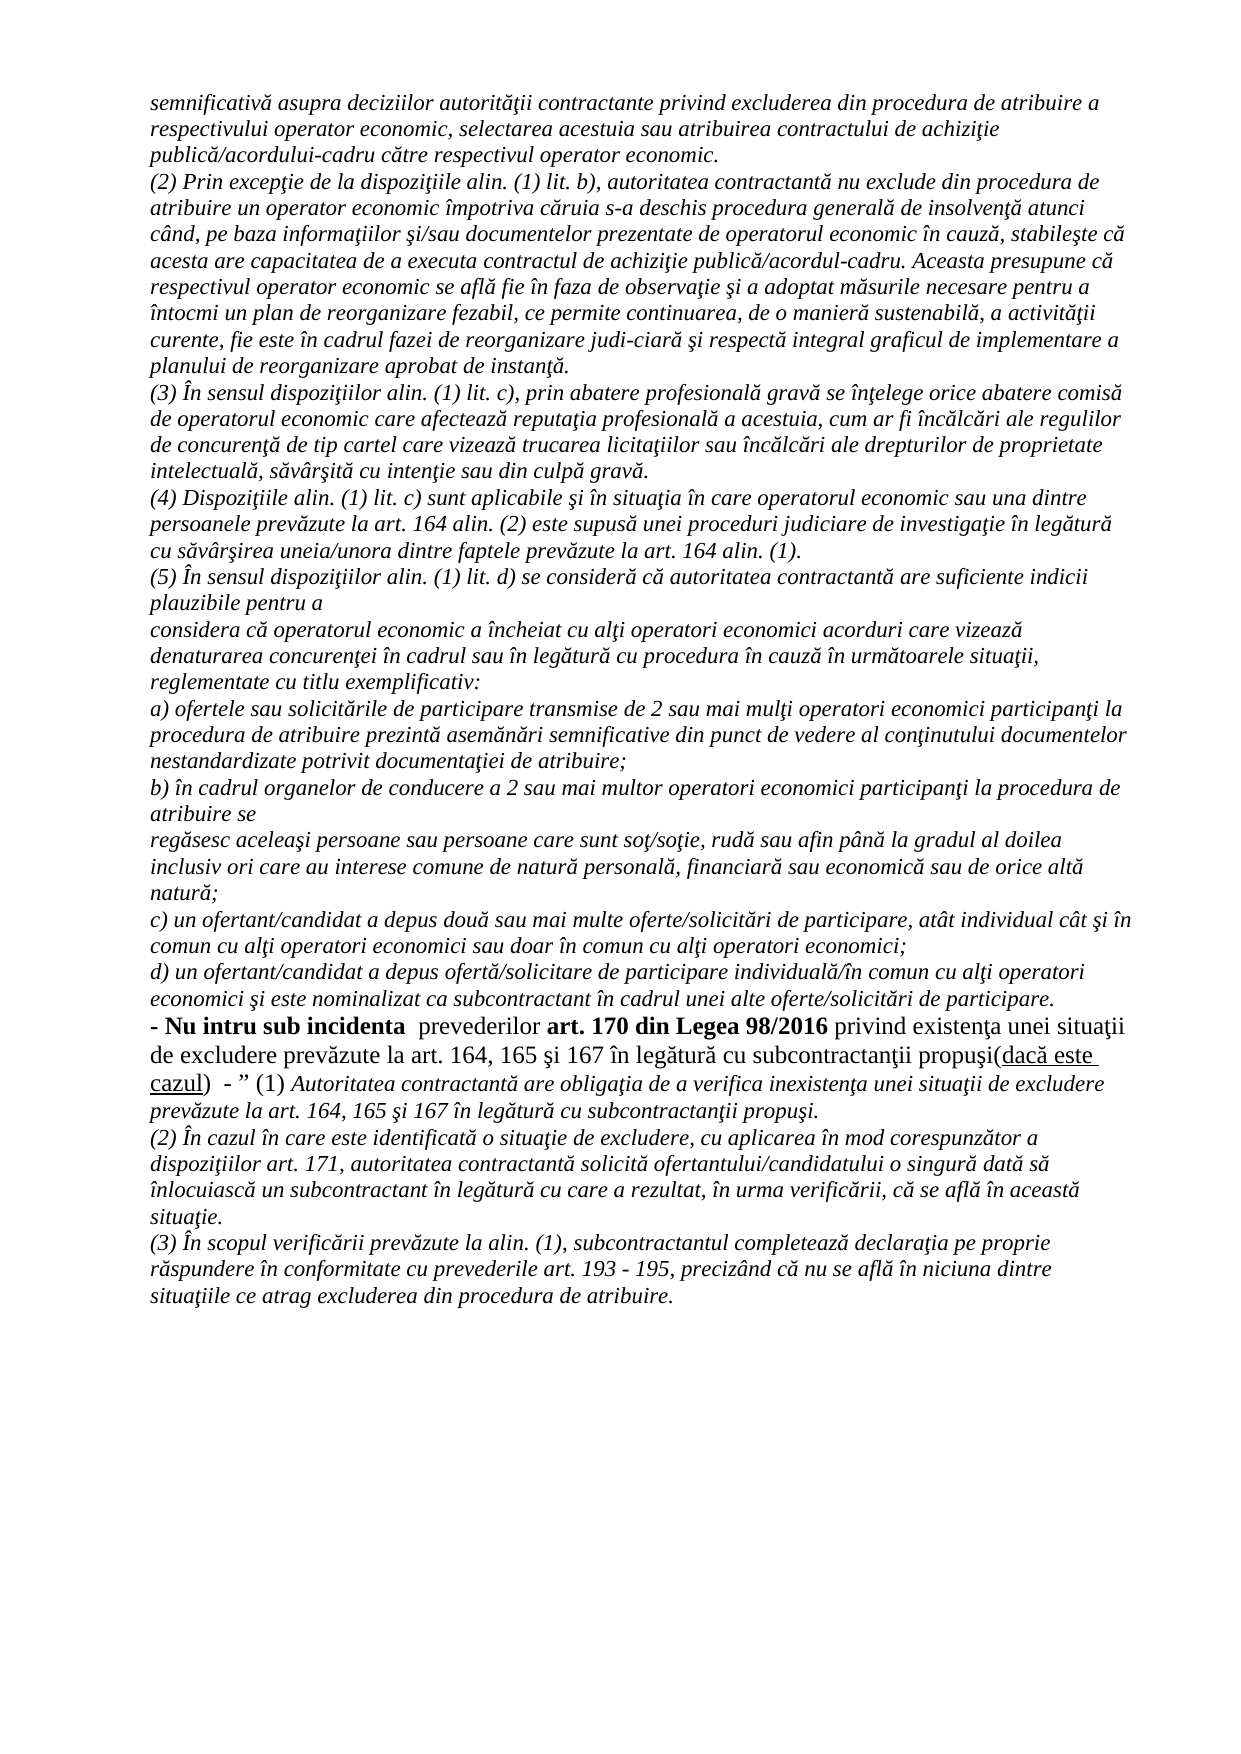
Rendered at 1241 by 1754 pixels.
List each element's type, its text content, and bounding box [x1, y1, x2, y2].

text a) ofertele sau solicitările de participare transmise de 2 sau mai mulţi operatori economici participanţi la procedura de atribuire prezintă asemănări semnificative din punct de vedere al conţinutului documentelor nestandardizate potrivit documentaţiei de atribuire; b) în cadrul organelor de conducere a 2 sau mai multor operatori economici participanţi la procedura de atribuire se [150, 695, 1137, 827]
text c) un ofertant/candidat a depus două sau mai multe oferte/solicitări de participare, atât individual cât şi în comun cu alţi operatori economici sau doar în comun cu alţi operatori economici; [150, 906, 1137, 958]
text d) un ofertant/candidat a depus ofertă/solicitare de participare individuală/în comun cu alţi operatori economici şi este nominalizat ca subcontractant în cadrul unei alte oferte/solicitări de participare. [150, 958, 1137, 1011]
text considera că operatorul economic a încheiat cu alţi operatori economici acorduri care vizează denaturarea concurenţei în cadrul sau în legătură cu procedura în cauză în următoarele situaţii, reglementate cu titlu exemplificativ: [150, 616, 1137, 695]
text (3) În scopul verificării prevăzute la alin. (1), subcontractantul completează declaraţia pe proprie răspundere în conformitate cu prevederile art. 193 - 195, precizând că nu se află în niciuna dintre situaţiile ce atrag excluderea din procedura de atribuire. [150, 1229, 1137, 1308]
text (2) Prin excepţie de la dispoziţiile alin. (1) lit. b), autoritatea contractantă nu exclude din procedura de atribuire un operator economic împotriva căruia s-a deschis procedura generală de insolvenţă atunci când, pe baza informaţiilor şi/sau documentelor prezentate de operatorul economic în cauză, stabileşte că acesta are capacitatea de a executa contractul de achiziţie publică/acordul-cadru. Aceasta presupune că respectivul operator economic se află fie în faza de observaţie şi a adoptat măsurile necesare pentru a întocmi un plan de reorganizare fezabil, ce permite continuarea, de o manieră sustenabilă, a activităţii curente, fie este în cadrul fazei de reorganizare judi-ciară şi respectă integral graficul de implementare a planului de reorganizare aprobat de instanţă. [150, 168, 1137, 378]
text (4) Dispoziţiile alin. (1) lit. c) sunt aplicabile şi în situaţia în care operatorul economic sau una dintre persoanele prevăzute la art. 164 alin. (2) este supusă unei proceduri judiciare de investigaţie în legătură cu săvârşirea uneia/unora dintre faptele prevăzute la art. 164 alin. (1). (5) În sensul dispoziţiilor alin. (1) lit. d) se consideră că autoritatea contractantă are suficiente indicii plauzibile pentru a [150, 484, 1137, 616]
text (3) În sensul dispoziţiilor alin. (1) lit. c), prin abatere profesională gravă se înţelege orice abatere comisă de operatorul economic care afectează reputaţia profesională a acestuia, cum ar fi încălcări ale regulilor de concurenţă de tip cartel care vizează trucarea licitaţiilor sau încălcări ale drepturilor de proprietate intelectuală, săvârşită cu intenţie sau din culpă gravă. [150, 378, 1137, 484]
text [150, 89, 1137, 168]
text (2) În cazul în care este identificată o situaţie de excludere, cu aplicarea în mod corespunzător a dispoziţiilor art. 171, autoritatea contractantă solicită ofertantului/candidatului o singură dată să înlocuiască un subcontractant în legătură cu care a rezultat, în urma verificării, că se află în această situaţie. [150, 1124, 1137, 1229]
text - Nu intru sub incidenta prevederilor art. 170 din Legea 98/2016 privind existenţa unei situaţii de excludere prevăzute la art. 164, 165 şi 167 în legătură cu subcontractanţii propuşi(dacă este cazul) - ” (1) Autoritatea contractantă are obligaţia de a verifica inexistenţa unei situaţii de excludere prevăzute la art. 164, 165 şi 167 în legătură cu subcontractanţii propuşi. [150, 1011, 1137, 1124]
text regăsesc aceleaşi persoane sau persoane care sunt soţ/soţie, rudă sau afin până la gradul al doilea inclusiv ori care au interese comune de natură personală, financiară sau economică sau de orice altă natură; [150, 827, 1137, 906]
